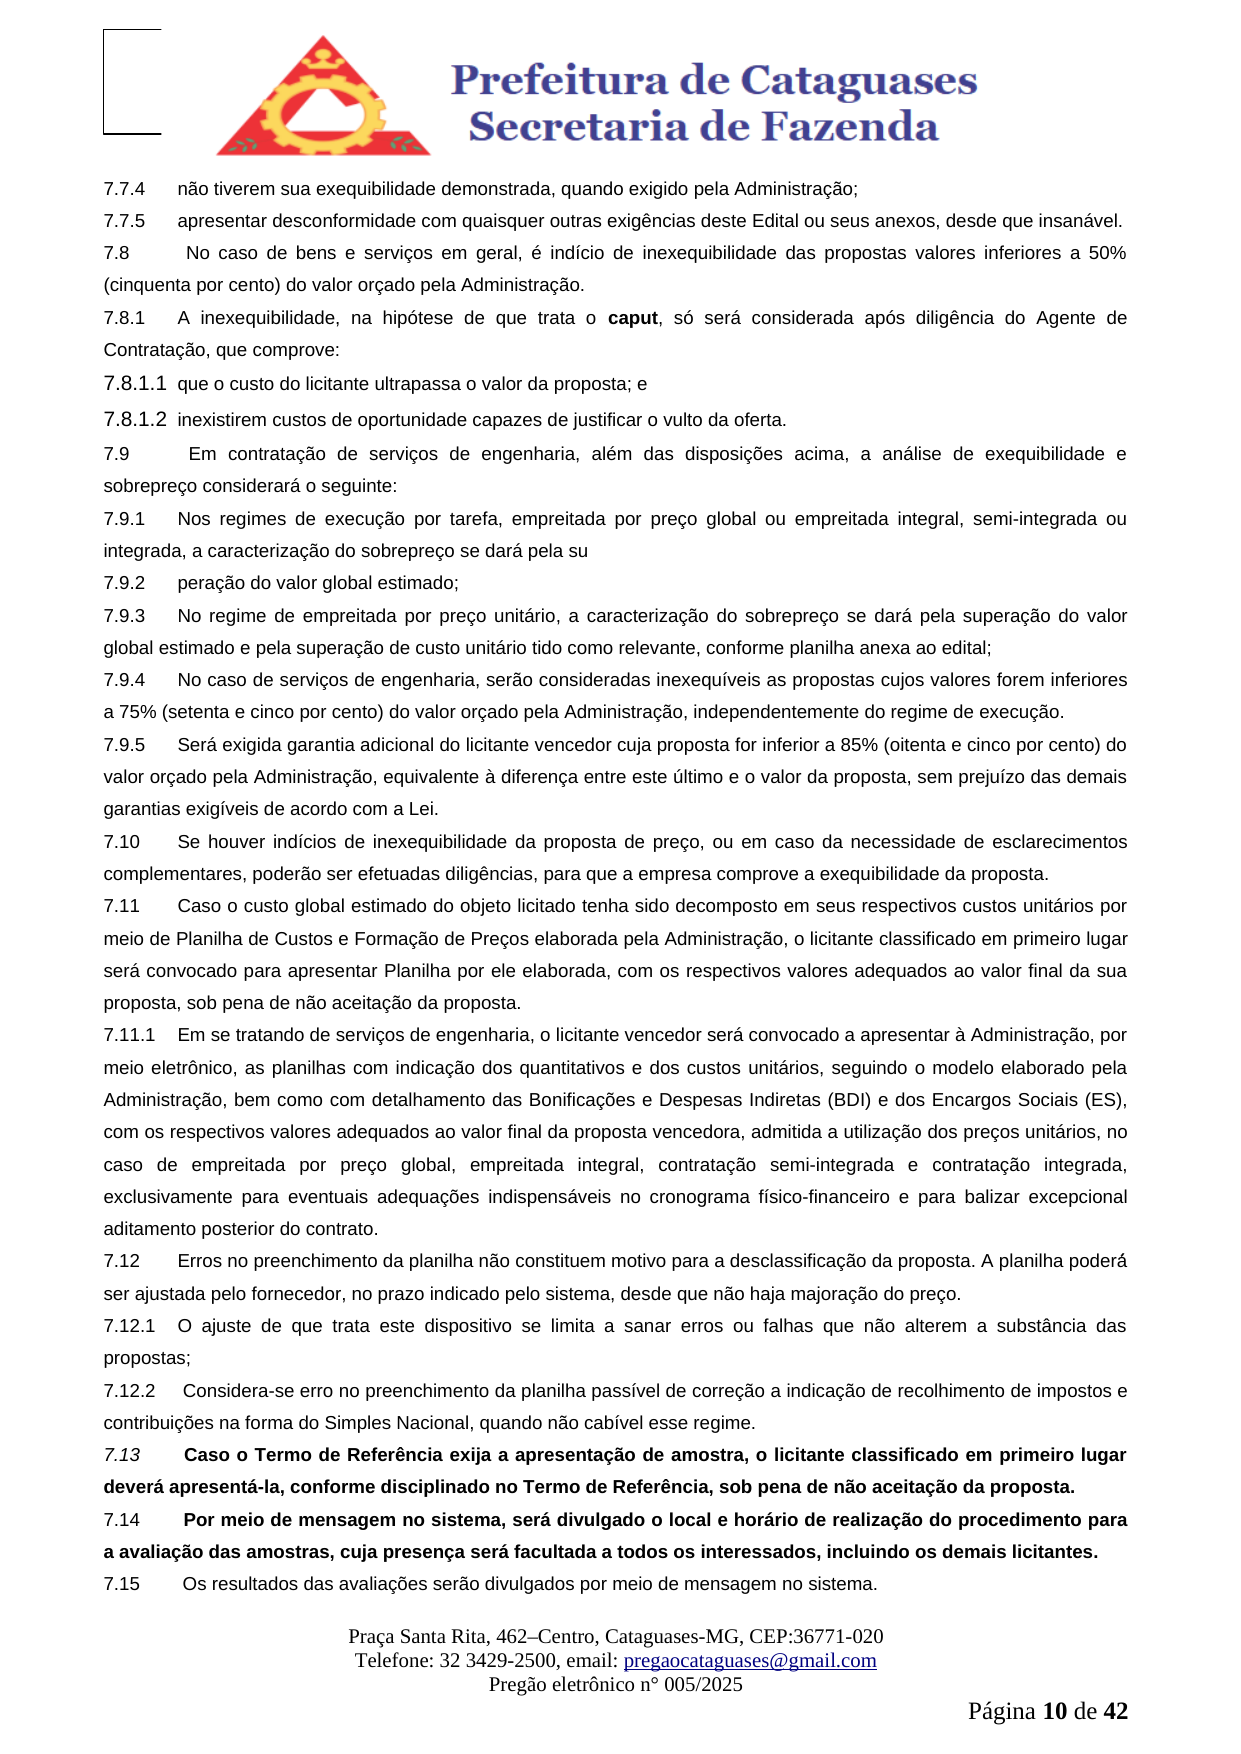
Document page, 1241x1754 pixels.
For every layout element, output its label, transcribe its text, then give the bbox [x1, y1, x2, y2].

list No regime de empreitada por preço unitário, a caracterização do sobrepreço se dará pela superação do valor global estimado e pela superação de custo unitário tido como relevante, conforme planilha anexa ao edital; [103, 604, 1128, 658]
list O ajuste de que trata este dispositivo se limita a sanar erros ou falhas que não alterem a substância das propostas; [103, 1315, 1128, 1369]
list peração do valor global estimado; [103, 572, 1128, 594]
list A inexequibilidade, na hipótese de que trata o caput, só será considerada após diligência do Agente de Contratação, que comprove: [103, 306, 1128, 360]
list Considera-se erro no preenchimento da planilha passível de correção a indicação de recolhimento de impostos e contribuições na forma do Simples Nacional, quando não cabível esse regime. [103, 1379, 1128, 1433]
list Caso o custo global estimado do objeto licitado tenha sido decomposto em seus respectivos custos unitários por meio de Planilha de Custos e Formação de Preços elaborada pela Administração, o licitante classificado em primeiro lugar será convocado para apresentar Planilha por ele elaborada, com os respectivos valores adequados ao valor final da sua proposta, sob pena de não aceitação da proposta. [103, 895, 1128, 1013]
list Por meio de mensagem no sistema, será divulgado o local e horário de realização do procedimento para a avaliação das amostras, cuja presença será facultada a todos os interessados, incluindo os demais licitantes. [103, 1508, 1128, 1562]
list Em contratação de serviços de engenharia, além das disposições acima, a análise de exequibilidade e sobrepreço considerará o seguinte: [103, 443, 1128, 497]
list apresentar desconformidade com quaisquer outras exigências deste Edital ou seus anexos, desde que insanável. [103, 209, 1128, 231]
list Erros no preenchimento da planilha não constituem motivo para a desclassificação da proposta. A planilha poderá́ ser ajustada pelo fornecedor, no prazo indicado pelo sistema, desde que não haja majoração do preço. [103, 1250, 1128, 1304]
list Nos regimes de execução por tarefa, empreitada por preço global ou empreitada integral, semi-integrada ou integrada, a caracterização do sobrepreço se dará pela su [103, 507, 1128, 561]
list No caso de bens e serviços em geral, é indício de inexequibilidade das propostas valores inferiores a 50% (cinquenta por cento) do valor orçado pela Administração. [103, 242, 1128, 296]
list No caso de serviços de engenharia, serão consideradas inexequíveis as propostas cujos valores forem inferiores a 75% (setenta e cinco por cento) do valor orçado pela Administração, independentemente do regime de execução. [103, 669, 1128, 723]
list Caso o Termo de Referência exija a apresentação de amostra, o licitante classificado em primeiro lugar deverá apresentá-la, conforme disciplinado no Termo de Referência, sob pena de não aceitação da proposta. [103, 1444, 1128, 1498]
list que o custo do licitante ultrapassa o valor da proposta; e [103, 371, 1128, 395]
list Em se tratando de serviços de engenharia, o licitante vencedor será convocado a apresentar à Administração, por meio eletrônico, as planilhas com indicação dos quantitativos e dos custos unitários, seguindo o modelo elaborado pela Administração, bem como com detalhamento das Bonificações e Despesas Indiretas (BDI) e dos Encargos Sociais (ES), com os respectivos valores adequados ao valor final da proposta vencedora, admitida a utilização dos preços unitários, no caso de empreitada por preço global, empreitada integral, contratação semi-integrada e contratação integrada, exclusivamente para eventuais adequações indispensáveis no cronograma físico-financeiro e para balizar excepcional aditamento posterior do contrato. [103, 1024, 1128, 1239]
list não tiverem sua exequibilidade demonstrada, quando exigido pela Administração; [103, 177, 1128, 199]
list Será exigida garantia adicional do licitante vencedor cuja proposta for inferior a 85% (oitenta e cinco por cento) do valor orçado pela Administração, equivalente à diferença entre este último e o valor da proposta, sem prejuízo das demais garantias exigíveis de acordo com a Lei. [103, 733, 1128, 820]
list Se houver indícios de inexequibilidade da proposta de preço, ou em caso da necessidade de esclarecimentos complementares, poderão ser efetuadas diligências, para que a empresa comprove a exequibilidade da proposta. [103, 830, 1128, 884]
picture [161, 29, 1071, 177]
list Os resultados das avaliações serão divulgados por meio de mensagem no sistema. [103, 1573, 1128, 1595]
list inexistirem custos de oportunidade capazes de justificar o vulto da oferta. [103, 407, 1128, 431]
